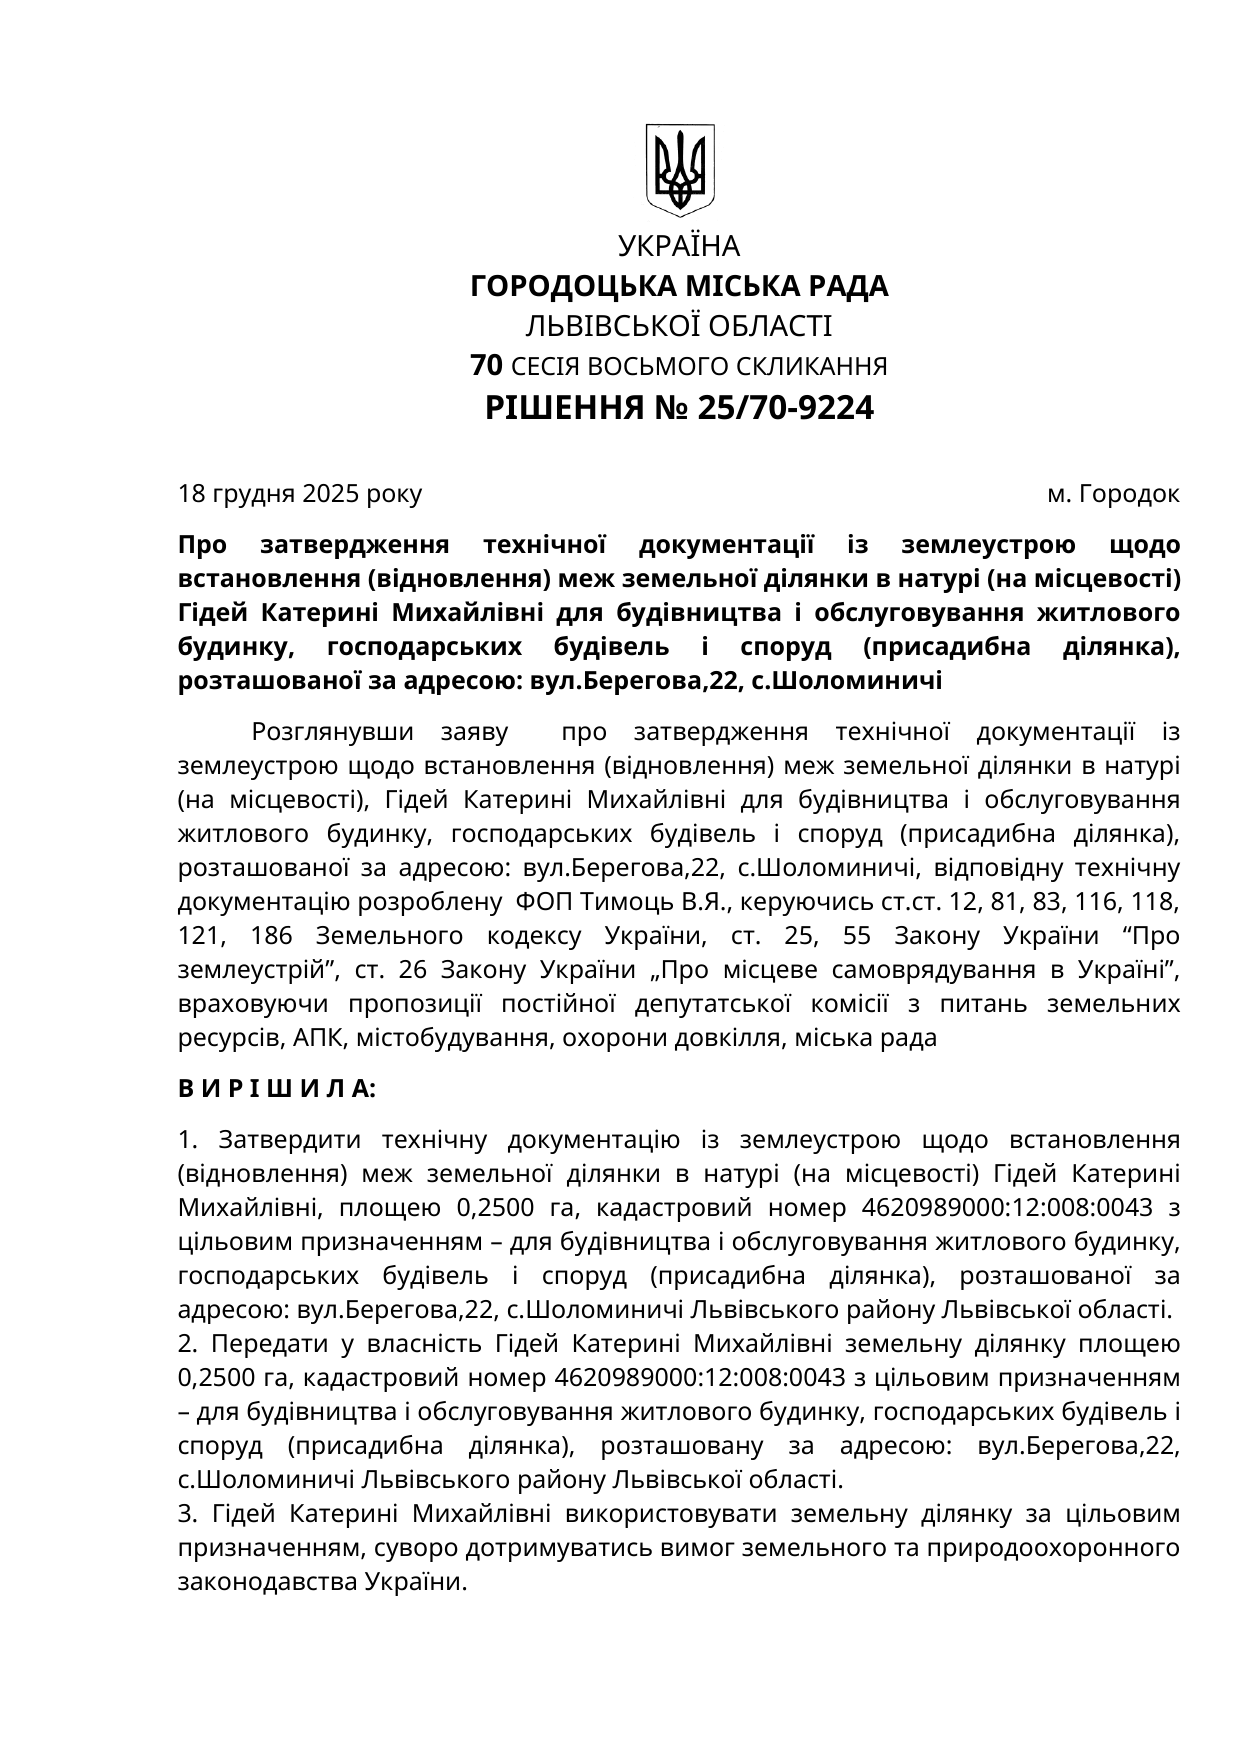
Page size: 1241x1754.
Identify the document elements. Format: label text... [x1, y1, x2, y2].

text В И Р І Ш И Л А: [177, 1071, 1182, 1104]
text 3. Гідей Катерині Михайлівні використовувати земельну ділянку за цільовим призначенням, суворо дотримуватись вимог земельного та природоохоронного законодавства України. [177, 1496, 1182, 1598]
text 2. Передати у власність Гідей Катерині Михайлівні земельну ділянку площею 0,2500 га, кадастровий номер 4620989000:12:008:0043 з цільовим призначенням – для будівництва і обслуговування житлового будинку, господарських будівель і споруд (присадибна ділянка), розташовану за адресою: вул.Берегова,22, с.Шоломиничі Львівського району Львівської області. [177, 1326, 1182, 1496]
text Розглянувши заяву про затвердження технічної документації із землеустрою щодо встановлення (відновлення) меж земельної ділянки в натурі (на місцевості), Гідей Катерині Михайлівні для будівництва і обслуговування житлового будинку, господарських будівель і споруд (присадибна ділянка), розташованої за адресою: вул.Берегова,22, с.Шоломиничі, відповідну технічну документацію розроблену ФОП Тимоць В.Я., керуючись ст.ст. 12, 81, 83, 116, 118, 121, 186 Земельного кодексу України, ст. 25, 55 Закону України “Про землеустрій”, ст. 26 Закону України „Про місцеве самоврядування в Україні”, враховуючи пропозиції постійної депутатської комісії з питань земельних ресурсів, АПК, містобудування, охорони довкілля, міська рада [177, 713, 1182, 1054]
text ГОРОДОЦЬКА МІСЬКА РАДА [177, 265, 1181, 305]
text 70 сесія восьмого скликання [177, 344, 1181, 384]
text Про затвердження технічної документації із землеустрою щодо встановлення (відновлення) меж земельної ділянки в натурі (на місцевості) Гідей Катерині Михайлівні для будівництва і обслуговування житлового будинку, господарських будівель і споруд (присадибна ділянка), розташованої за адресою: вул.Берегова,22, с.Шоломиничі [177, 526, 1182, 697]
text УКРАЇНА [177, 225, 1181, 265]
text РІШЕННЯ № 25/70-9224 [177, 384, 1181, 429]
text 18 грудня 2025 року м. Городок [177, 476, 1181, 509]
picture [633, 118, 726, 222]
text 1. Затвердити технічну документацію із землеустрою щодо встановлення (відновлення) меж земельної ділянки в натурі (на місцевості) Гідей Катерині Михайлівні, площею 0,2500 га, кадастровий номер 4620989000:12:008:0043 з цільовим призначенням – для будівництва і обслуговування житлового будинку, господарських будівель і споруд (присадибна ділянка), розташованої за адресою: вул.Берегова,22, с.Шоломиничі Львівського району Львівської області. [177, 1121, 1182, 1326]
text ЛЬВІВСЬКОЇ ОБЛАСТІ [177, 305, 1181, 344]
